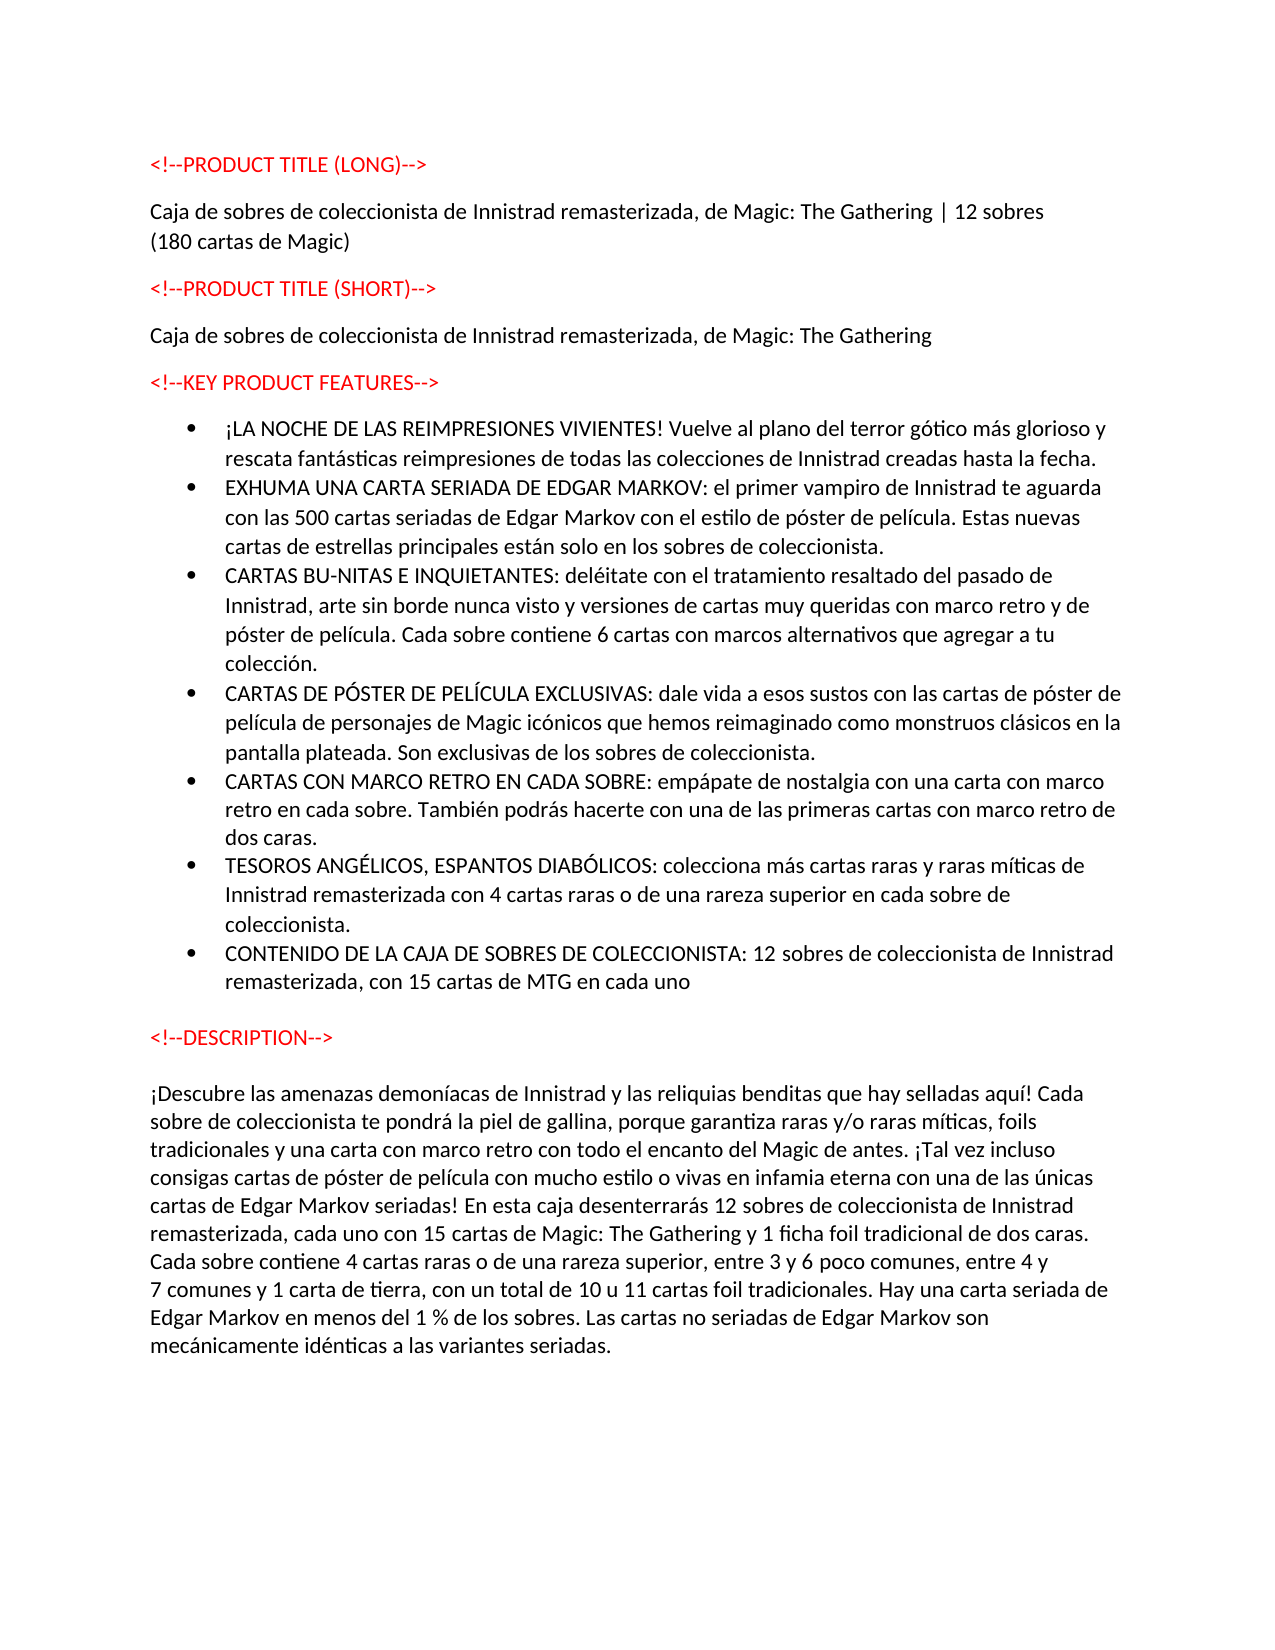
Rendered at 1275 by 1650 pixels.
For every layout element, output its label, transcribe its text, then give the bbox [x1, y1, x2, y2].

text <!--KEY PRODUCT FEATURES--> [150, 368, 1125, 396]
text ¡Descubre las amenazas demoníacas de Innistrad y las reliquias benditas que hay selladas aquí! Cada sobre de coleccionista te pondrá la piel de gallina, porque garantiza raras y/o raras míticas, foils tradicionales y una carta con marco retro con todo el encanto del Magic de antes. ¡Tal vez incluso consigas cartas de póster de película con mucho estilo o vivas en infamia eterna con una de las únicas cartas de Edgar Markov seriadas! En esta caja desenterrarás 12 sobres de coleccionista de Innistrad remasterizada, cada uno con 15 cartas de Magic: The Gathering y 1 ficha foil tradicional de dos caras. Cada sobre contiene 4 cartas raras o de una rareza superior, entre 3 y 6 poco comunes, entre 4 y 7 comunes y 1 carta de tierra, con un total de 10 u 11 cartas foil tradicionales. Hay una carta seriada de Edgar Markov en menos del 1 % de los sobres. Las cartas no seriadas de Edgar Markov son mecánicamente idénticas a las variantes seriadas. [150, 1079, 1125, 1359]
list TESOROS ANGÉLICOS, ESPANTOS DIABÓLICOS: colecciona más cartas raras y raras míticas de Innistrad remasterizada con 4 cartas raras o de una rareza superior en cada sobre de coleccionista. [187, 851, 1125, 938]
text Caja de sobres de coleccionista de Innistrad remasterizada, de Magic: The Gathering | 12 sobres (180 cartas de Magic) [150, 197, 1125, 255]
text <!--PRODUCT TITLE (LONG)--> [150, 150, 1125, 178]
list CARTAS CON MARCO RETRO EN CADA SOBRE: empápate de nostalgia con una carta con marco retro en cada sobre. También podrás hacerte con una de las primeras cartas con marco retro de dos caras. [187, 767, 1125, 851]
list EXHUMA UNA CARTA SERIADA DE EDGAR MARKOV: el primer vampiro de Innistrad te aguarda con las 500 cartas seriadas de Edgar Markov con el estilo de póster de película. Estas nuevas cartas de estrellas principales están solo en los sobres de coleccionista. [187, 473, 1125, 560]
list CONTENIDO DE LA CAJA DE SOBRES DE COLECCIONISTA: 12 sobres de coleccionista de Innistrad remasterizada, con 15 cartas de MTG en cada uno [187, 939, 1125, 995]
text Caja de sobres de coleccionista de Innistrad remasterizada, de Magic: The Gathering [150, 321, 1125, 349]
list CARTAS DE PÓSTER DE PELÍCULA EXCLUSIVAS: dale vida a esos sustos con las cartas de póster de película de personajes de Magic icónicos que hemos reimaginado como monstruos clásicos en la pantalla plateada. Son exclusivas de los sobres de coleccionista. [187, 679, 1125, 766]
text <!--PRODUCT TITLE (SHORT)--> [150, 274, 1125, 302]
text <!--DESCRIPTION--> [150, 1023, 1125, 1051]
list CARTAS BU-NITAS E INQUIETANTES: deléitate con el tratamiento resaltado del pasado de Innistrad, arte sin borde nunca visto y versiones de cartas muy queridas con marco retro y de póster de película. Cada sobre contiene 6 cartas con marcos alternativos que agregar a tu colección. [187, 561, 1125, 678]
list ¡LA NOCHE DE LAS REIMPRESIONES VIVIENTES! Vuelve al plano del terror gótico más glorioso y rescata fantásticas reimpresiones de todas las colecciones de Innistrad creadas hasta la fecha. [187, 414, 1125, 472]
